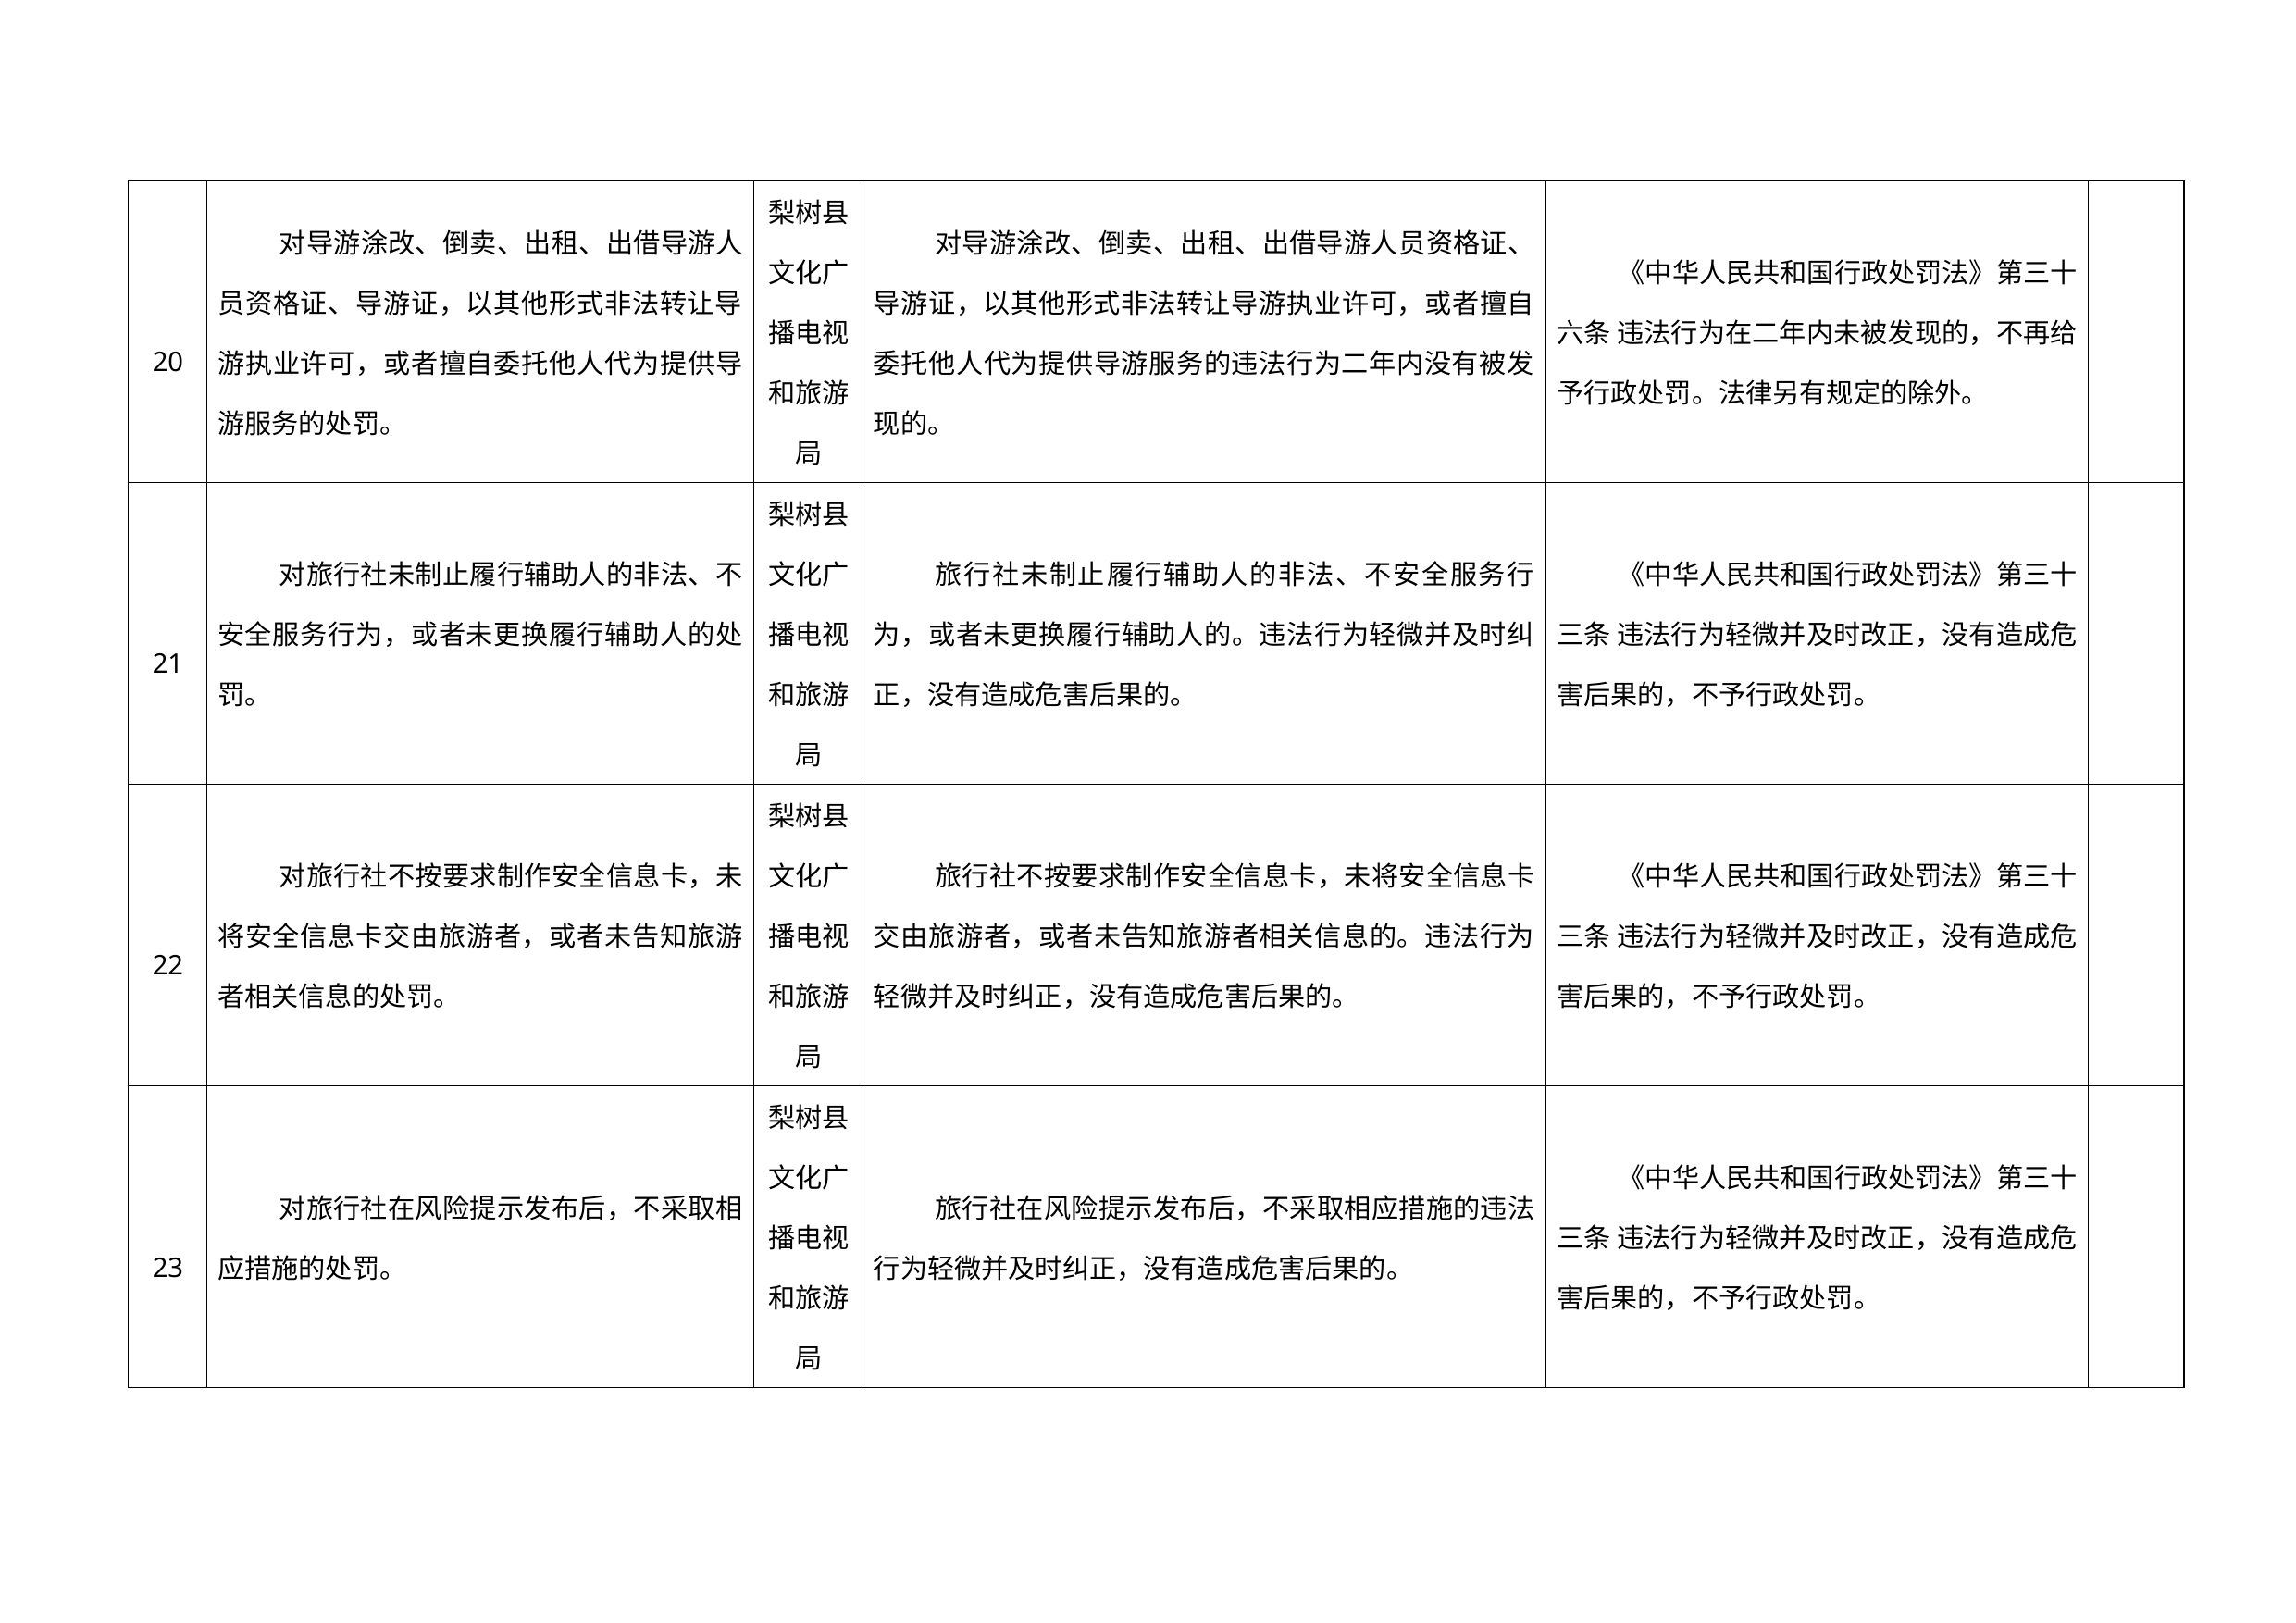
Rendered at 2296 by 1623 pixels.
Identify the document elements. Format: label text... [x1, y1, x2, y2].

table_cell [2089, 483, 2183, 784]
table_cell 对导游涂改、倒卖、出租、出借导游人员资格证、导游证，以其他形式非法转让导游执业许可，或者擅自委托他人代为提供导游服务的处罚。 [207, 181, 753, 482]
table_cell 梨树县文化广播电视和旅游局 [754, 181, 863, 482]
table_cell 对旅行社在风险提示发布后，不采取相应措施的处罚。 [207, 1086, 753, 1387]
table_cell 梨树县文化广播电视和旅游局 [754, 483, 863, 784]
table_cell [2089, 181, 2183, 482]
table_cell 21 [129, 483, 206, 784]
table_cell [2089, 785, 2183, 1085]
table_cell 《中华人民共和国行政处罚法》第三十三条 违法行为轻微并及时改正，没有造成危害后果的，不予行政处罚。 [1546, 1086, 2088, 1387]
table_cell 梨树县文化广播电视和旅游局 [754, 1086, 863, 1387]
table_cell 梨树县文化广播电视和旅游局 [754, 785, 863, 1085]
table_cell 对导游涂改、倒卖、出租、出借导游人员资格证、导游证，以其他形式非法转让导游执业许可，或者擅自委托他人代为提供导游服务的违法行为二年内没有被发现的。 [863, 181, 1545, 482]
table_cell 20 [129, 181, 206, 482]
table_cell [2089, 1086, 2183, 1387]
table_cell 旅行社在风险提示发布后，不采取相应措施的违法行为轻微并及时纠正，没有造成危害后果的。 [863, 1086, 1545, 1387]
table_cell 《中华人民共和国行政处罚法》第三十三条 违法行为轻微并及时改正，没有造成危害后果的，不予行政处罚。 [1546, 483, 2088, 784]
table_cell 《中华人民共和国行政处罚法》第三十六条 违法行为在二年内未被发现的，不再给予行政处罚。法律另有规定的除外。 [1546, 181, 2088, 482]
table_cell 旅行社未制止履行辅助人的非法、不安全服务行为，或者未更换履行辅助人的。违法行为轻微并及时纠正，没有造成危害后果的。 [863, 483, 1545, 784]
table_cell 23 [129, 1086, 206, 1387]
table_cell 对旅行社不按要求制作安全信息卡，未将安全信息卡交由旅游者，或者未告知旅游者相关信息的处罚。 [207, 785, 753, 1085]
table_cell 《中华人民共和国行政处罚法》第三十三条 违法行为轻微并及时改正，没有造成危害后果的，不予行政处罚。 [1546, 785, 2088, 1085]
table_cell 旅行社不按要求制作安全信息卡，未将安全信息卡交由旅游者，或者未告知旅游者相关信息的。违法行为轻微并及时纠正，没有造成危害后果的。 [863, 785, 1545, 1085]
table_cell 22 [129, 785, 206, 1085]
table_cell 对旅行社未制止履行辅助人的非法、不安全服务行为，或者未更换履行辅助人的处罚。 [207, 483, 753, 784]
